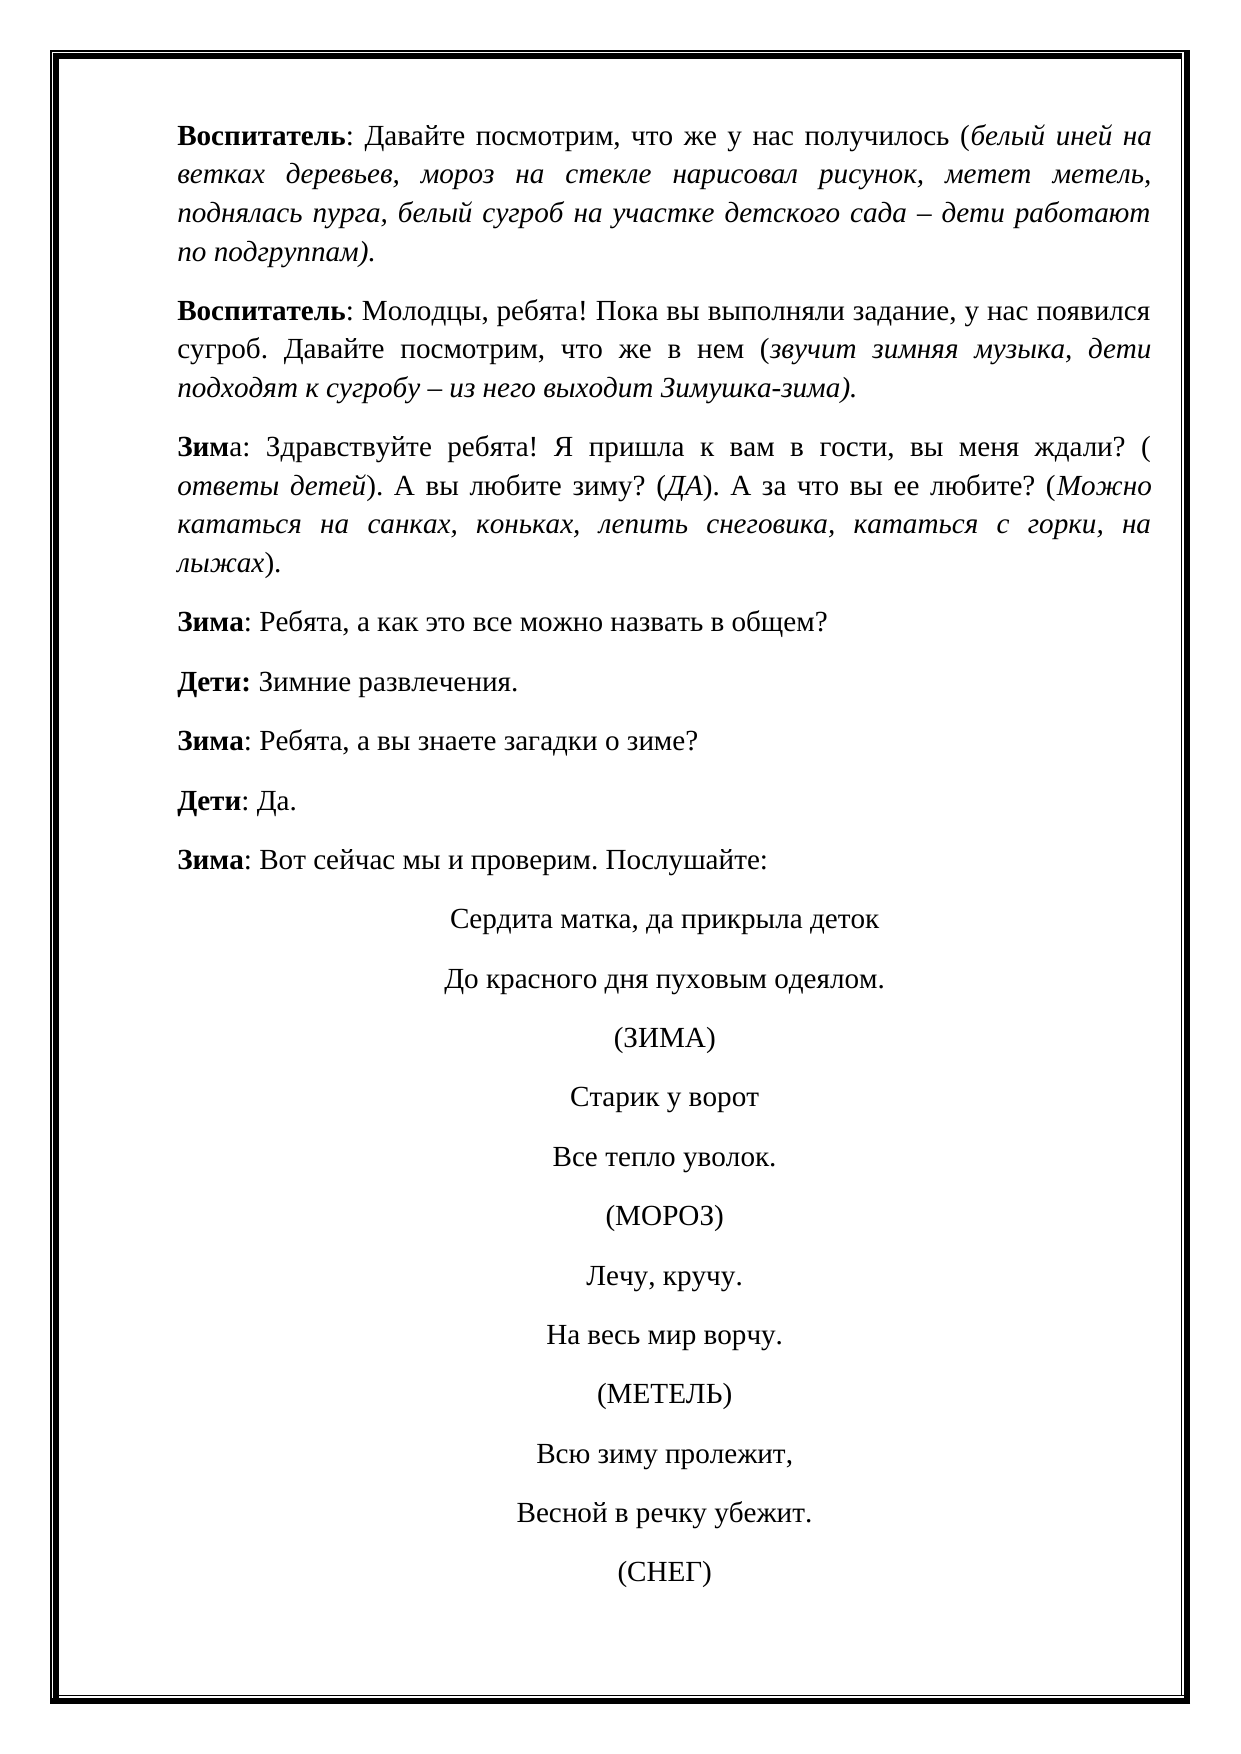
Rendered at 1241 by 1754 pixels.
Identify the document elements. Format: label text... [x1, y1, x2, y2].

text Зима: Ребята, а вы знаете загадки о зиме? [177, 723, 1152, 757]
text Лечу, кручу. [177, 1258, 1152, 1291]
text (ЗИМА) [177, 1020, 1152, 1054]
text До красного дня пуховым одеялом. [177, 961, 1152, 994]
text Сердита матка, да прикрыла деток [177, 901, 1152, 935]
text Старик у ворот [177, 1079, 1152, 1113]
text Воспитатель: Молодцы, ребята! Пока вы выполняли задание, у нас появился сугроб. Давайте посмотрим, что же в нем (звучит зимняя музыка, дети подходят к сугробу – из него выходит Зимушка-зима). [177, 293, 1152, 404]
text Дети: Зимние развлечения. [177, 664, 1152, 697]
text На весь мир ворчу. [177, 1317, 1152, 1351]
text Зима: Ребята, а как это все можно назвать в общем? [177, 604, 1152, 638]
text Зима: Вот сейчас мы и проверим. Послушайте: [177, 842, 1152, 876]
text Зима: Здравствуйте ребята! Я пришла к вам в гости, вы меня ждали? ( ответы детей). А вы любите зиму? (ДА). А за что вы ее любите? (Можно кататься на санках, коньках, лепить снеговика, кататься с горки, на лыжах). [177, 429, 1152, 579]
text (СНЕГ) [177, 1554, 1152, 1588]
text (МЕТЕЛЬ) [177, 1376, 1152, 1410]
text Весной в речку убежит. [177, 1495, 1152, 1529]
text (МОРОЗ) [177, 1198, 1152, 1232]
text Все тепло уволок. [177, 1139, 1152, 1172]
text Воспитатель: Давайте посмотрим, что же у нас получилось (белый иней на ветках деревьев, мороз на стекле нарисовал рисунок, метет метель, поднялась пурга, белый сугроб на участке детского сада – дети работают по подгруппам). [177, 118, 1152, 267]
text Дети: Да. [177, 783, 1152, 816]
text Всю зиму пролежит, [177, 1436, 1152, 1469]
